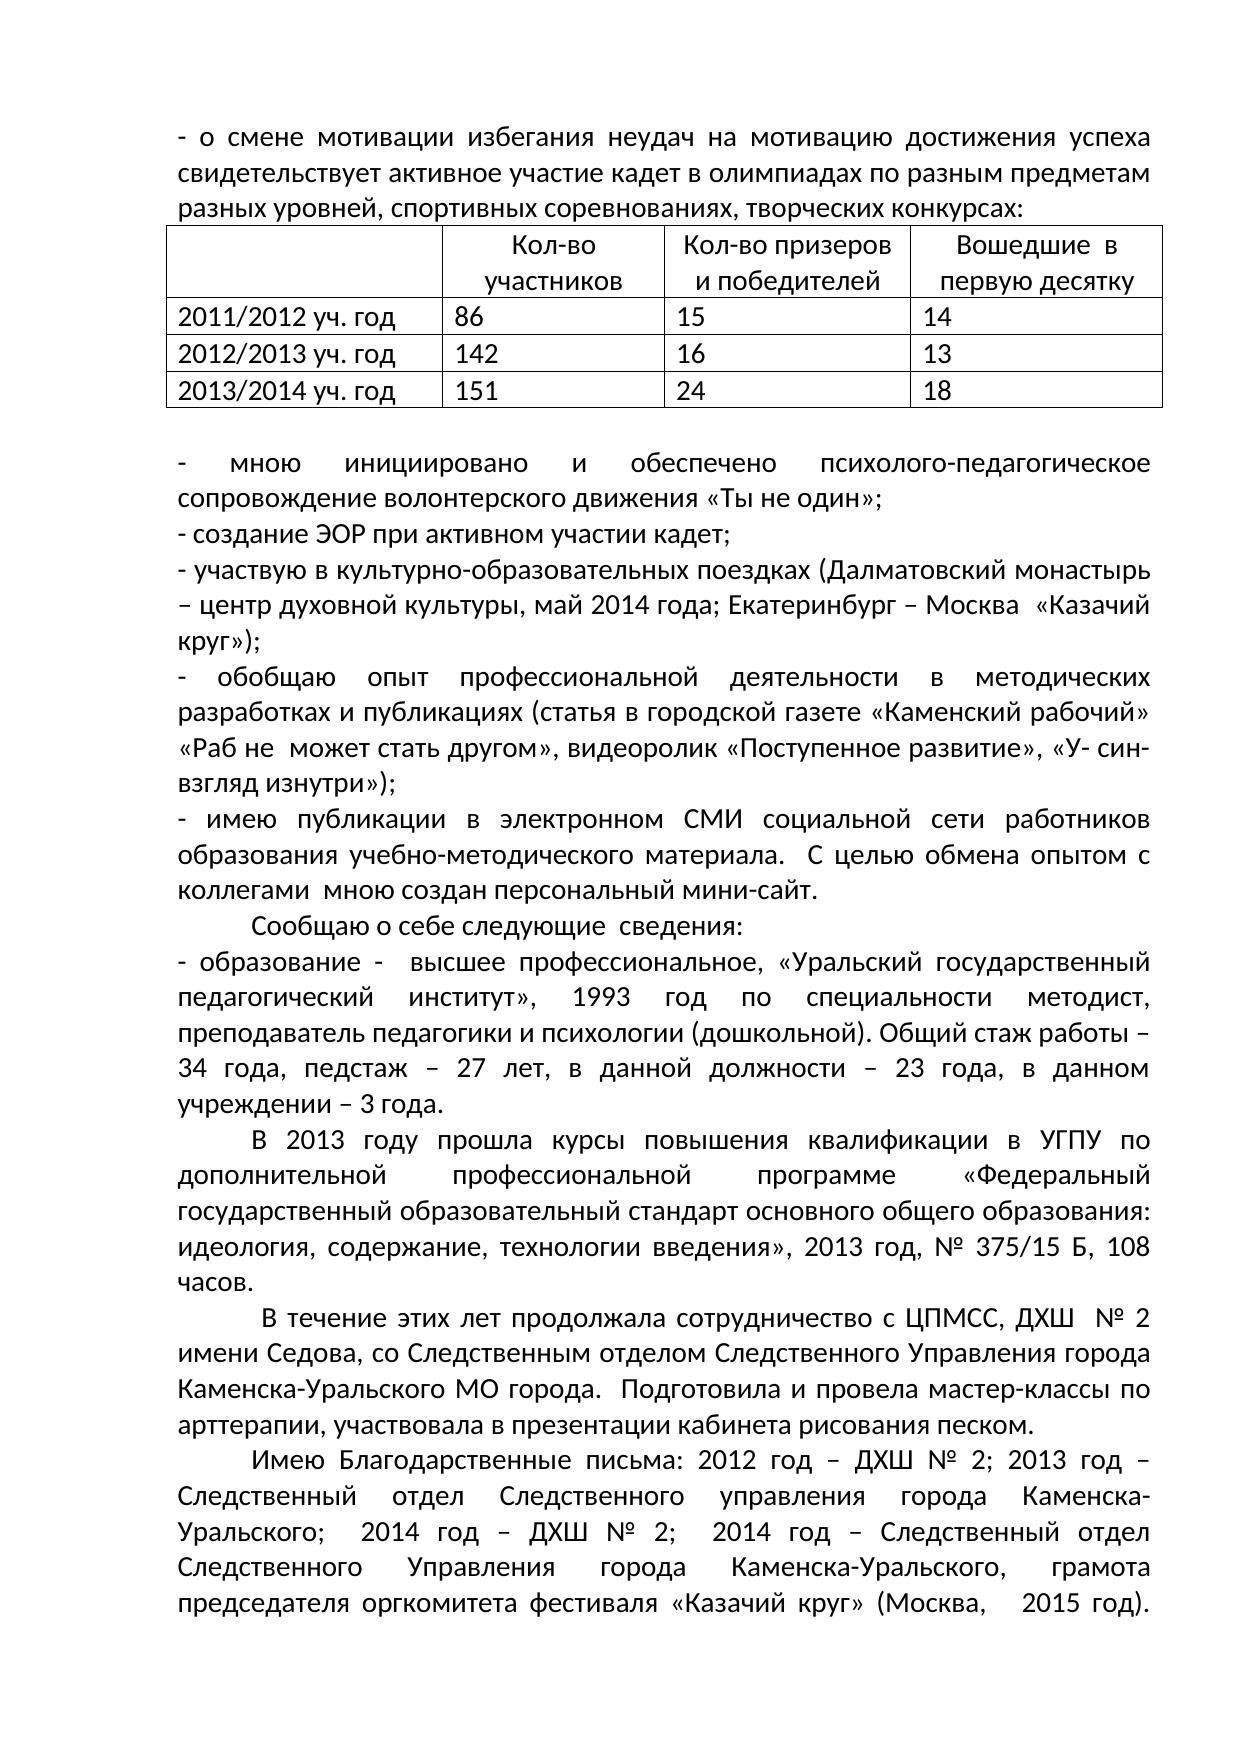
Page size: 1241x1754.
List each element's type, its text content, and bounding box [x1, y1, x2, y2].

table_cell 24 [665, 372, 910, 407]
text - мною инициировано и обеспечено психолого-педагогическое сопровождение волонтерского движения «Ты не один»; [177, 444, 1152, 515]
table_cell 18 [911, 372, 1162, 407]
text - имею публикации в электронном СМИ социальной сети работников образования учебно-методического материала. С целью обмена опытом с коллегами мною создан персональный мини-сайт. [177, 800, 1152, 907]
table_header Кол-во призеров и победителей [665, 226, 910, 297]
text В 2013 году прошла курсы повышения квалификации в УГПУ по дополнительной профессиональной программе «Федеральный государственный образовательный стандарт основного общего образования: идеология, содержание, технологии введения», 2013 год, № 375/15 Б, 108 часов. [177, 1121, 1152, 1299]
text - создание ЭОР при активном участии кадет; [177, 515, 1152, 551]
table_header Вошедшие в первую десятку [911, 226, 1162, 297]
table_cell 86 [443, 298, 664, 334]
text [177, 1441, 1152, 1619]
table_header Кол-во участников [443, 226, 664, 297]
table_cell 13 [911, 335, 1162, 371]
text - участвую в культурно-образовательных поездках (Далматовский монастырь – центр духовной культуры, май 2014 года; Екатеринбург – Москва «Казачий круг»); [177, 551, 1152, 658]
table_header [167, 226, 442, 297]
text - образование - высшее профессиональное, «Уральский государственный педагогический институт», 1993 год по специальности методист, преподаватель педагогики и психологии (дошкольной). Общий стаж работы – 34 года, педстаж – 27 лет, в данной должности – 23 года, в данном учреждении – 3 года. [177, 943, 1152, 1121]
table_cell 151 [443, 372, 664, 407]
text - о смене мотивации избегания неудач на мотивацию достижения успеха свидетельствует активное участие кадет в олимпиадах по разным предметам разных уровней, спортивных соревнованиях, творческих конкурсах: [177, 118, 1152, 225]
table_cell 2011/2012 уч. год [167, 298, 442, 334]
table_cell 2012/2013 уч. год [167, 335, 442, 371]
text В течение этих лет продолжала сотрудничество с ЦПМСС, ДХШ № 2 имени Седова, со Следственным отделом Следственного Управления города Каменска-Уральского МО города. Подготовила и провела мастер-классы по арттерапии, участвовала в презентации кабинета рисования песком. [177, 1299, 1152, 1441]
text Сообщаю о себе следующие сведения: [177, 907, 1152, 943]
table_cell 142 [443, 335, 664, 371]
table_cell 14 [911, 298, 1162, 334]
text - обобщаю опыт профессиональной деятельности в методических разработках и публикациях (статья в городской газете «Каменский рабочий» «Раб не может стать другом», видеоролик «Поступенное развитие», «У- син-взгляд изнутри»); [177, 658, 1152, 800]
table_cell 16 [665, 335, 910, 371]
table_cell 15 [665, 298, 910, 334]
table_cell 2013/2014 уч. год [167, 372, 442, 407]
